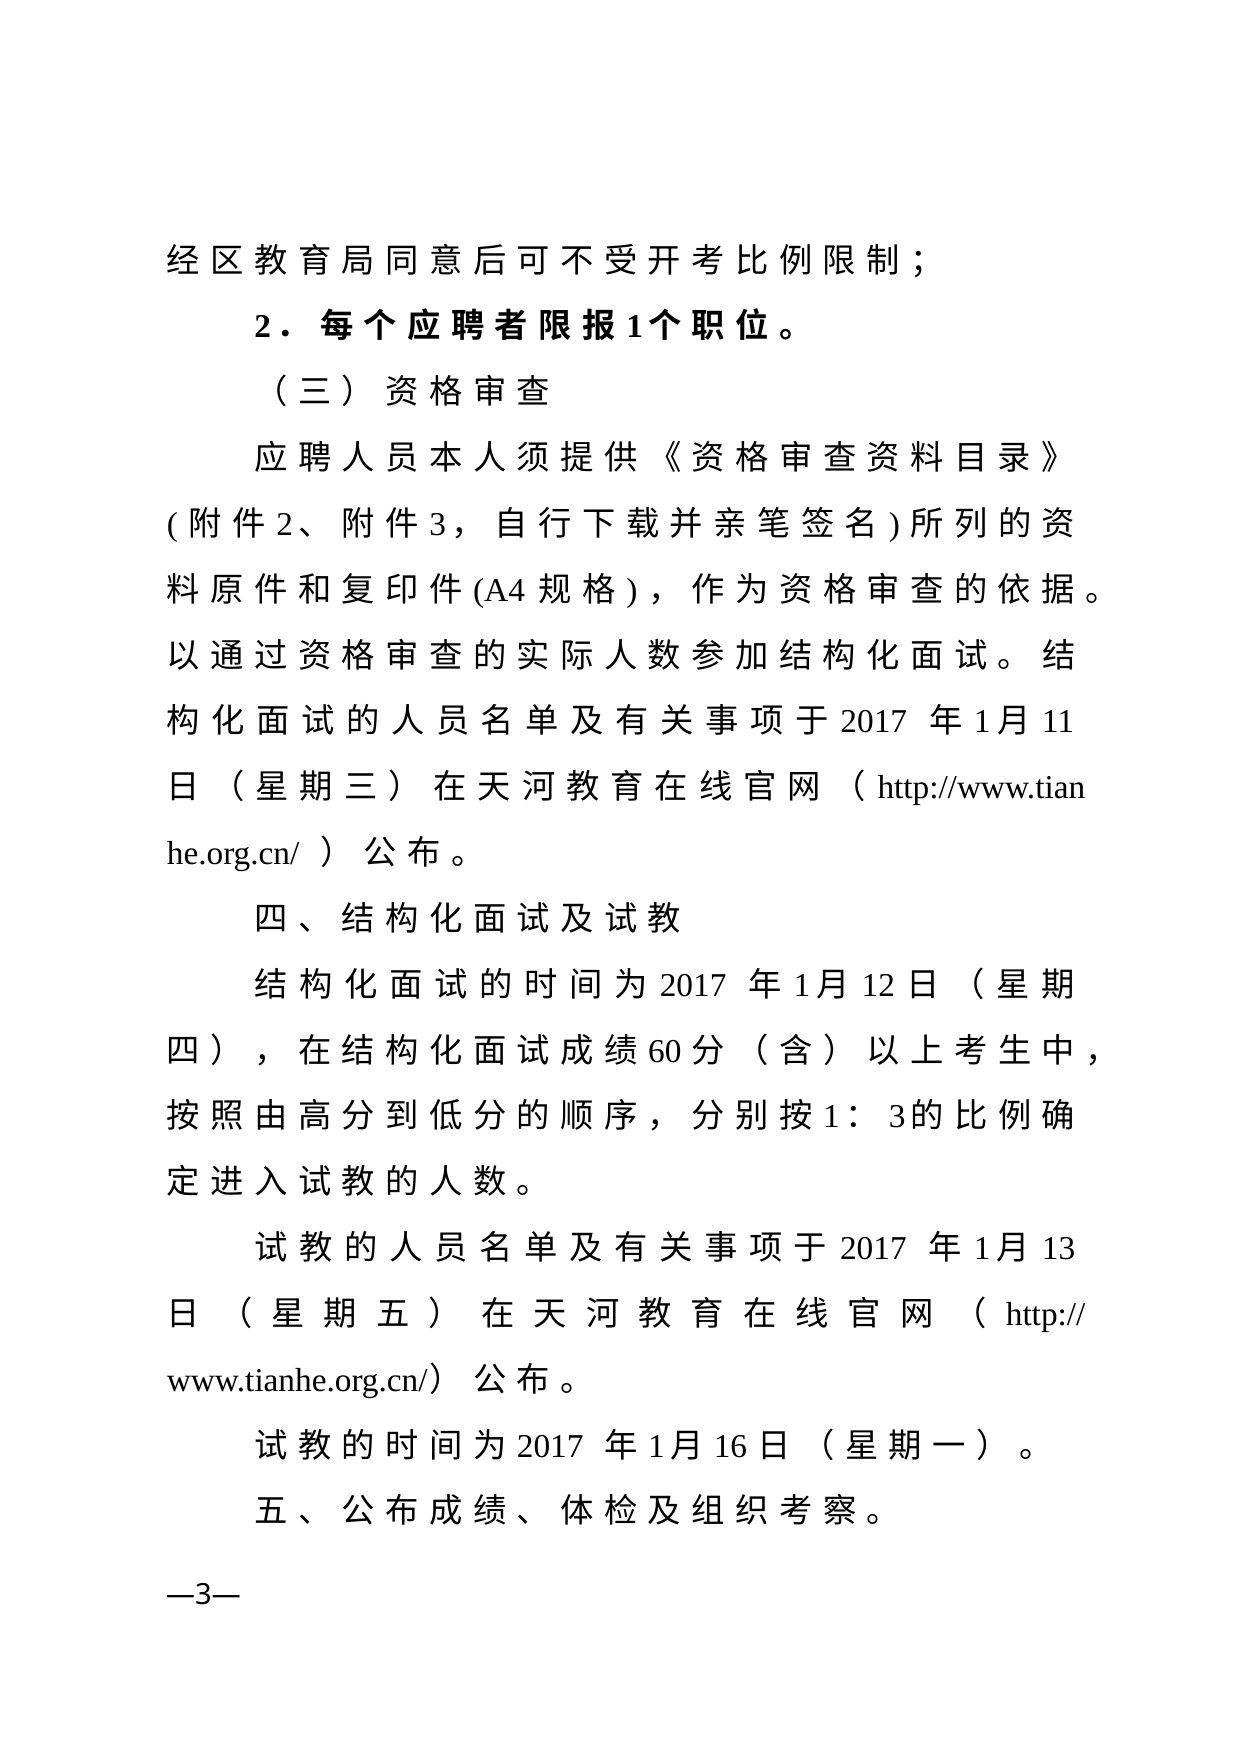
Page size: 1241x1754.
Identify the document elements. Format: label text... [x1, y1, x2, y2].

text 五、公布成绩、体检及组织考察。 [167, 1475, 1085, 1541]
text 2．每个应聘者限报1个职位。 [167, 290, 1085, 356]
text 四、结构化面试及试教 [167, 883, 1085, 949]
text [167, 224, 1085, 290]
text 试教的时间为2017年1月16日（星期一）。 [167, 1409, 1085, 1475]
text （三）资格审查 [167, 356, 1085, 422]
text 应聘人员本人须提供《资格审查资料目录》(附件2、附件3，自行下载并亲笔签名)所列的资料原件和复印件(A4规格)，作为资格审查的依据。以通过资格审查的实际人数参加结构化面试。结构化面试的人员名单及有关事项于2017年1月11日（星期三）在天河教育在线官网（http://www.tianhe.org.cn/）公布。 [167, 422, 1085, 883]
text 试教的人员名单及有关事项于2017年1月13日（星期五）在天河教育在线官网（http://www.tianhe.org.cn/）公布。 [167, 1212, 1085, 1409]
text 结构化面试的时间为2017年1月12日（星期四），在结构化面试成绩60分（含）以上考生中，按照由高分到低分的顺序，分别按1：3的比例确定进入试教的人数。 [167, 949, 1085, 1212]
